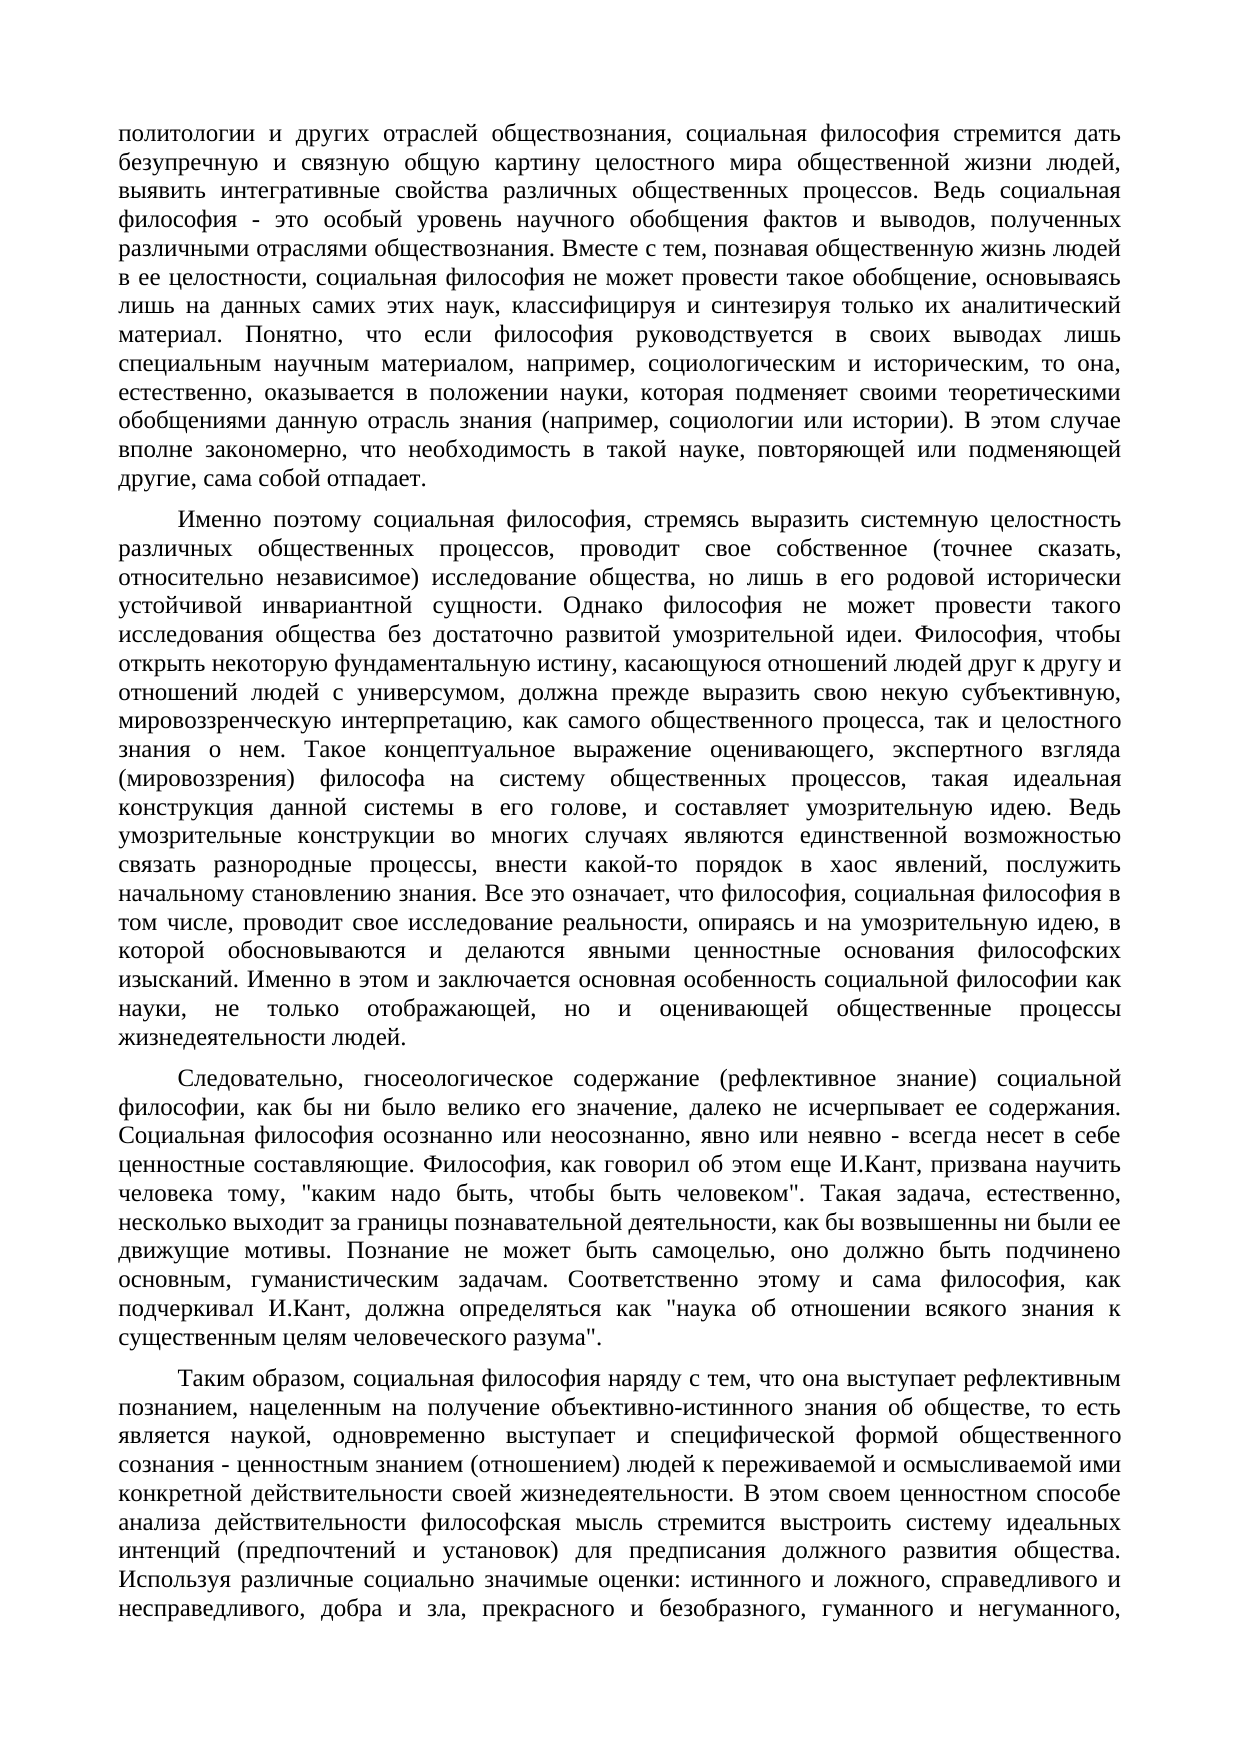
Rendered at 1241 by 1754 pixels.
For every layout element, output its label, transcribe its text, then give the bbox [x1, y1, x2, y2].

text Следовательно, гносеологическое содержание (рефлективное знание) социальной философии, как бы ни было велико его значение, далеко не исчерпывает ее содержания. Социальная философия осознанно или неосознанно, явно или неявно - всегда несет в себе ценностные составляющие. Философия, как говорил об этом еще И.Кант, призвана научить человека тому, "каким надо быть, чтобы быть человеком". Такая задача, естественно, несколько выходит за границы познавательной деятельности, как бы возвышенны ни были ее движущие мотивы. Познание не может быть самоцелью, оно должно быть подчинено основным, гуманистическим задачам. Соответственно этому и сама философия, как подчеркивал И.Кант, должна определяться как "наука об отношении всякого знания к существенным целям человеческого разума". [118, 1063, 1122, 1351]
text Именно поэтому социальная философия, стремясь выразить системную целостность различных общественных процессов, проводит свое собственное (точнее сказать, относительно независимое) исследование общества, но лишь в его родовой исторически устойчивой инвариантной сущности. Однако философия не может провести такого исследования общества без достаточно развитой умозрительной идеи. Философия, чтобы открыть некоторую фундаментальную истину, касающуюся отношений людей друг к другу и отношений людей с универсумом, должна прежде выразить свою некую субъективную, мировоззренческую интерпретацию, как самого общественного процесса, так и целостного знания о нем. Такое концептуальное выражение оценивающего, экспертного взгляда (мировоззрения) философа на систему общественных процессов, такая идеальная конструкция данной системы в его голове, и составляет умозрительную идею. Ведь умозрительные конструкции во многих случаях являются единственной возможностью связать разнородные процессы, внести какой-то порядок в хаос явлений, послужить начальному становлению знания. Все это означает, что философия, социальная философия в том числе, проводит свое исследование реальности, опираясь и на умозрительную идею, в которой обосновываются и делаются явными ценностные основания философских изысканий. Именно в этом и заключается основная особенность социальной философии как науки, не только отображающей, но и оценивающей общественные процессы жизнедеятельности людей. [118, 504, 1122, 1051]
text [118, 1363, 1122, 1622]
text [118, 118, 1122, 492]
